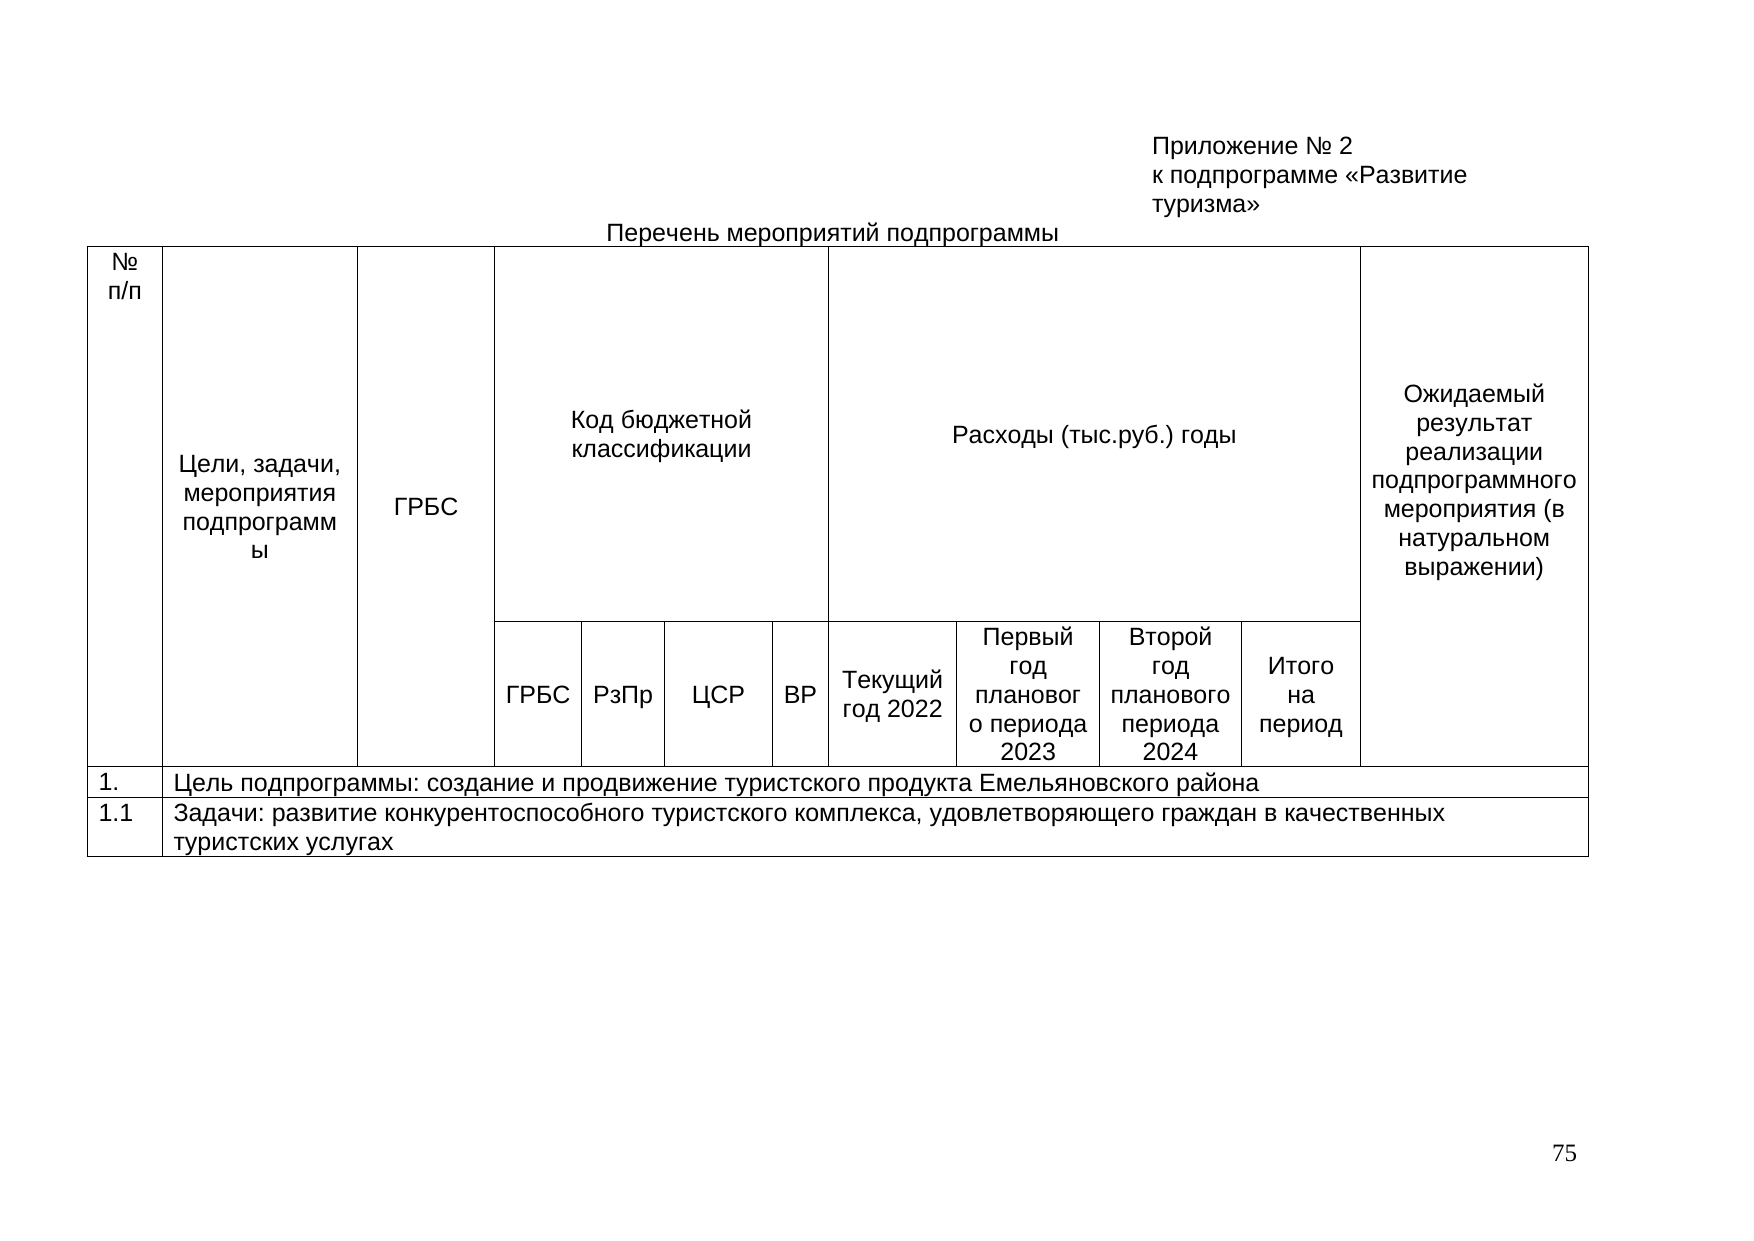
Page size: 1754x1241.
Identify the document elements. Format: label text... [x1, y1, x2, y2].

table_cell Второй год планового периода 2024 [1100, 622, 1241, 766]
table_header № п/п [88, 247, 162, 766]
text к подпрограмме «Развитие туризма» [1152, 160, 1577, 217]
table_header Расходы (тыс.руб.) годы [829, 247, 1360, 621]
text Приложение № 2 [1152, 131, 1577, 160]
table_cell ВР [773, 622, 828, 766]
table_header Цели, задачи, мероприятия подпрограммы [163, 247, 357, 766]
table_header ГРБС [358, 247, 494, 766]
table_cell Текущий год 2022 [829, 622, 956, 766]
table_cell Итого на период [1242, 622, 1360, 766]
table_cell ЦСР [665, 622, 772, 766]
table_header Код бюджетной классификации [495, 247, 828, 621]
table_cell Цель подпрограммы: создание и продвижение туристского продукта Емельяновского района [163, 767, 1588, 797]
table_cell 1.1 [88, 798, 162, 856]
table_cell ГРБС [495, 622, 581, 766]
table_header Ожидаемый результат реализации подпрограммного мероприятия (в натуральном выражении) [1361, 247, 1588, 766]
table_cell РзПр [582, 622, 664, 766]
table_cell Задачи: развитие конкурентоспособного туристского комплекса, удовлетворяющего граждан в качественных туристских услугах [163, 798, 1588, 856]
text Перечень мероприятий подпрограммы [89, 217, 1577, 246]
table_cell 1. [88, 767, 162, 797]
table_cell Первый год планового периода 2023 [957, 622, 1099, 766]
